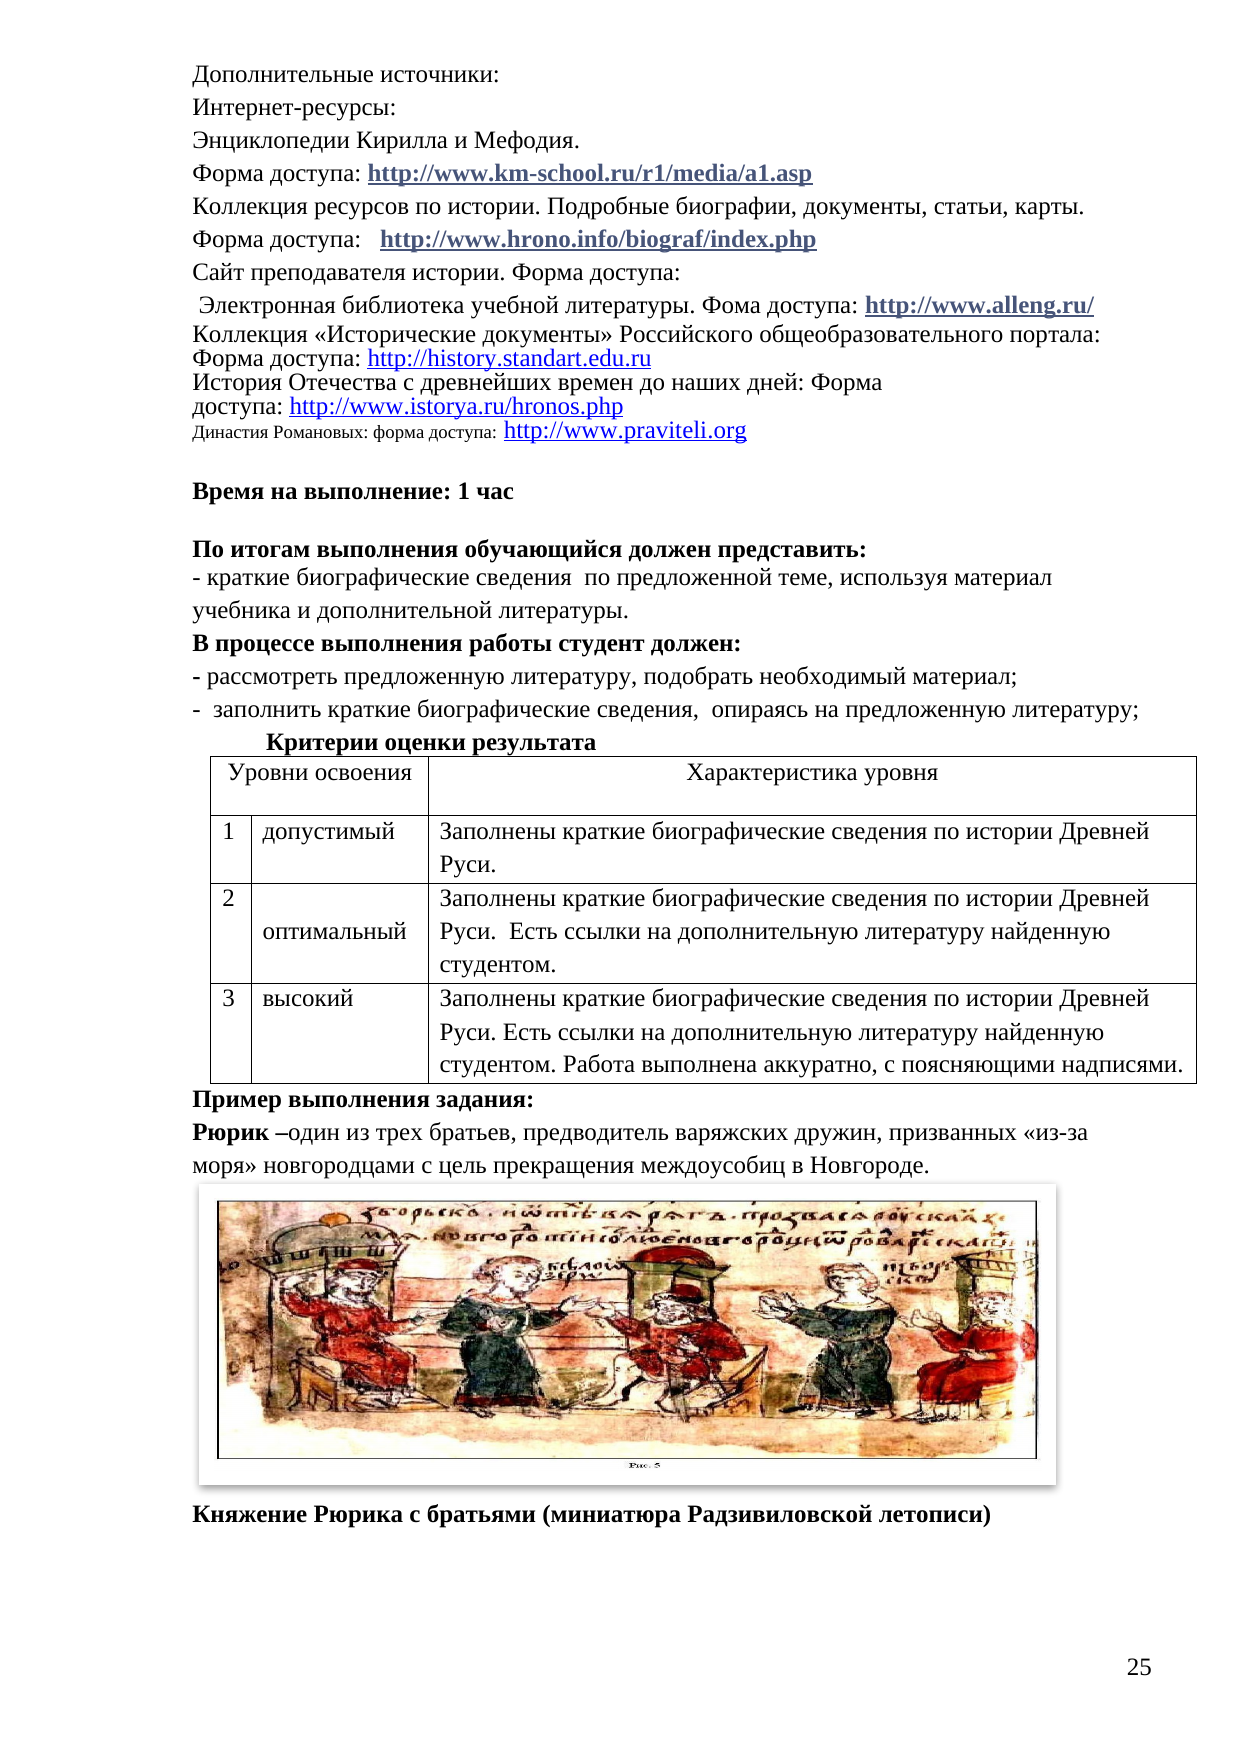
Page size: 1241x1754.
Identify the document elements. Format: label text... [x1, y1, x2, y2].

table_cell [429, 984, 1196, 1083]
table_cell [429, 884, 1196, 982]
text Время на выполнение: 1 час [192, 476, 1152, 505]
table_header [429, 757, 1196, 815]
text В процессе выполнения работы студент должен: [192, 628, 1152, 657]
text Династия Романовых: форма доступа: http://www.praviteli.org [192, 419, 1149, 443]
text Дополнительные источники: [192, 59, 1152, 88]
text - заполнить краткие биографические сведения, опираясь на предложенную литературу; [192, 694, 1152, 723]
text По итогам выполнения обучающийся должен представить: [192, 534, 1152, 562]
text Форма доступа: http://www.km-school.ru/r1/media/a1.asp [192, 158, 1152, 187]
text - рассмотреть предложенную литературу, подобрать необходимый материал; [192, 661, 1152, 690]
text Сайт преподавателя истории. Форма доступа: [192, 257, 1152, 286]
text Критерии оценки результата [192, 727, 1152, 756]
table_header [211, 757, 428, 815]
text Интернет-ресурсы: [192, 92, 1152, 121]
text Коллекция ресурсов по истории. Подробные биографии, документы, статьи, карты. Форма доступа: http://www.hrono.info/biograf/index.php [192, 191, 1152, 253]
text - краткие биографические сведения по предложенной теме, используя материал учебника и дополнительной литературы. [192, 562, 1152, 624]
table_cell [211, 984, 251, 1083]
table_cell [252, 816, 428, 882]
text Энциклопедии Кирилла и Мефодия. [192, 125, 1152, 154]
text Княжение Рюрика с братьями (миниатюра Радзивиловской летописи) [192, 1499, 1152, 1528]
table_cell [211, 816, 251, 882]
picture [214, 1198, 1042, 1471]
text История Отечества с древнейших времен до наших дней: Форма доступа: http://www.istorya.ru/hronos.php [192, 371, 952, 419]
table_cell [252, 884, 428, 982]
text Электронная библиотека учебной литературы. Фома доступа: http://www.alleng.ru/ [192, 290, 1152, 319]
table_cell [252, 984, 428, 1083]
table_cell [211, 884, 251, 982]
text Коллекция «Исторические документы» Российского общеобразовательного портала: Форма доступа: http://history.standart.edu.ru [192, 323, 1149, 371]
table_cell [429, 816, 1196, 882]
text Пример выполнения задания: [192, 1084, 1152, 1112]
text Рюрик –один из трех братьев, предводитель варяжских дружин, призванных «из-за моря» новгородцами с цель прекращения междоусобиц в Новгороде. [192, 1117, 1152, 1178]
